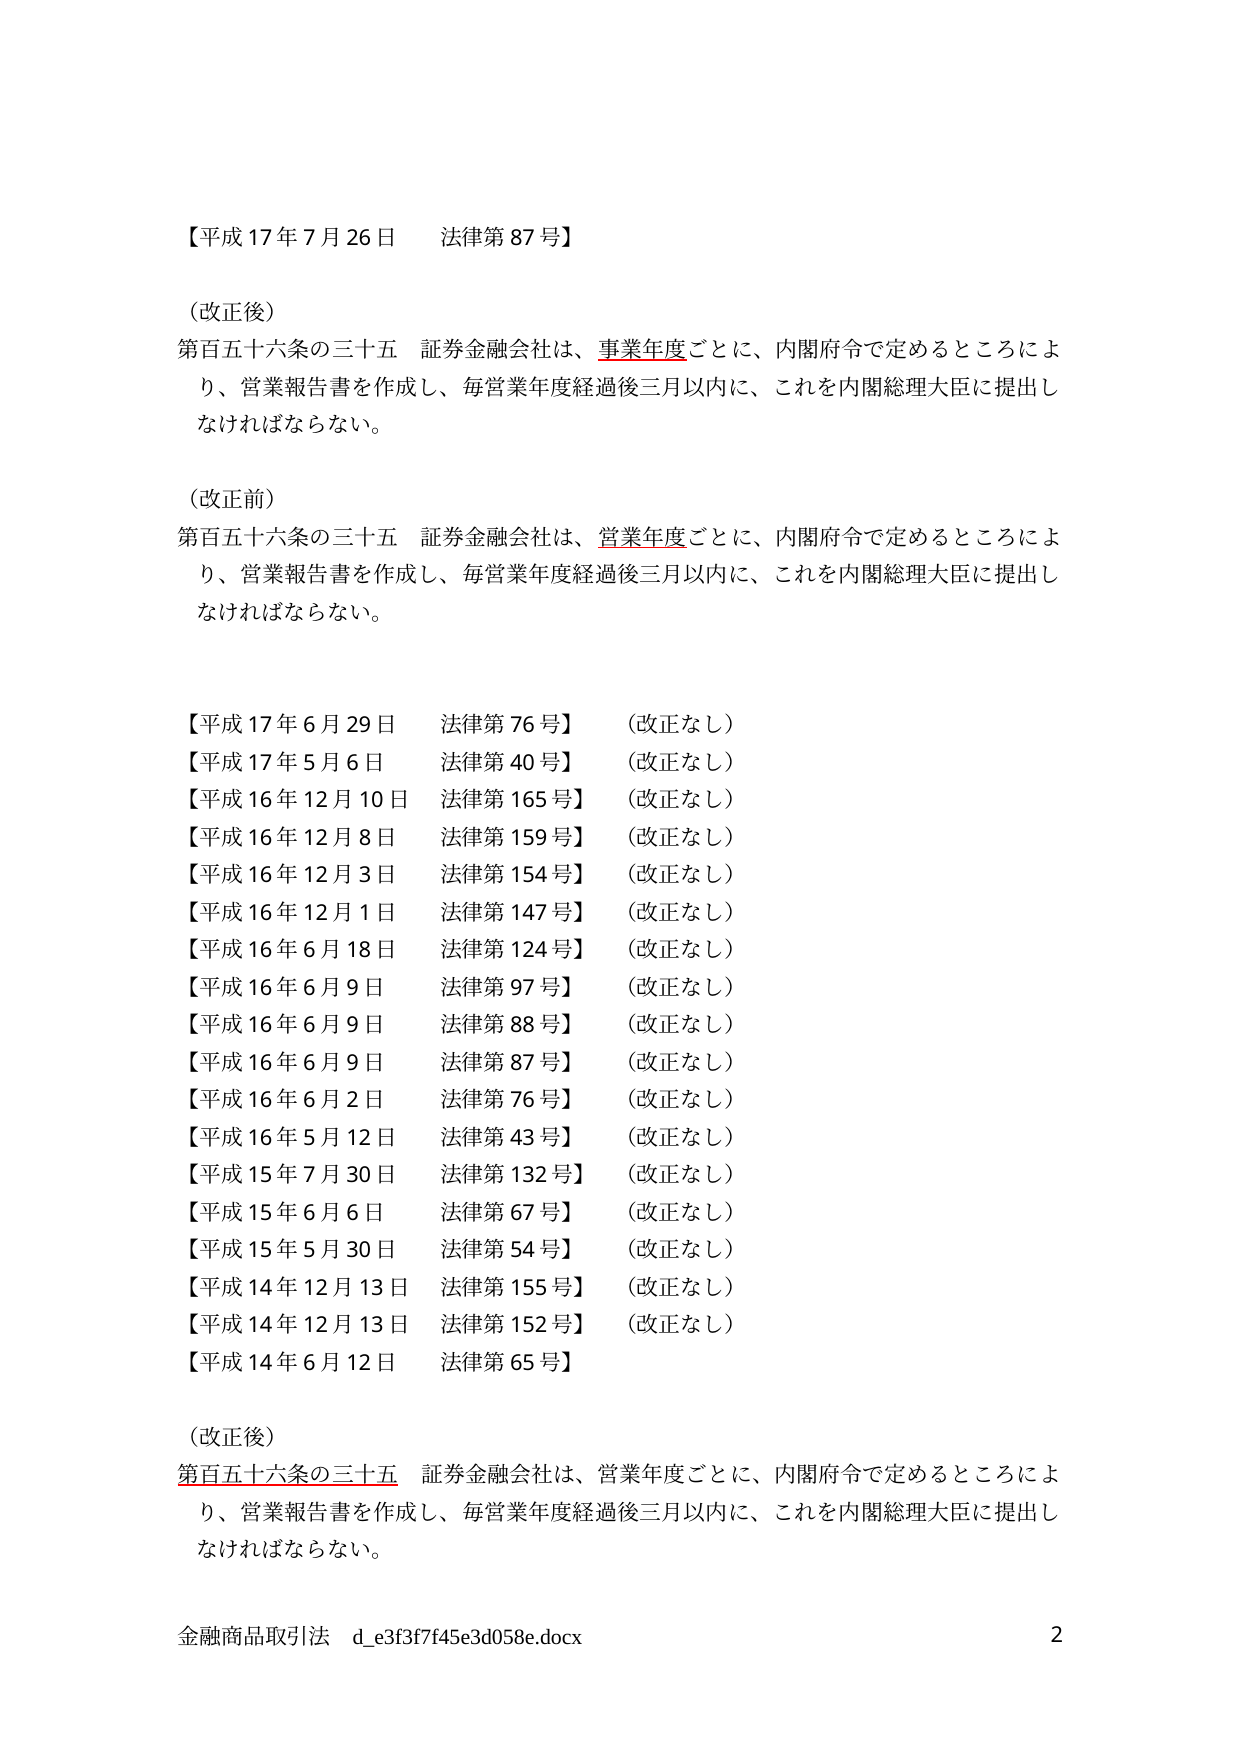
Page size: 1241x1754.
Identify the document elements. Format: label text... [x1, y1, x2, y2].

text 第百五十六条の三十五 証券金融会社は、営業年度ごとに、内閣府令で定めるところにより、営業報告書を作成し、毎営業年度経過後三月以内に、これを内閣総理大臣に提出しなければならない。 [177, 517, 1063, 629]
text 【平成16年5月12日 法律第43号】 （改正なし） [177, 1117, 1063, 1154]
text 【平成16年6月9日 法律第97号】 （改正なし） [177, 967, 1063, 1004]
text 【平成16年6月18日 法律第124号】 （改正なし） [177, 929, 1063, 967]
text （改正後） [177, 292, 1063, 329]
text （改正前） [177, 479, 1063, 517]
text 【平成16年12月3日 法律第154号】 （改正なし） [177, 854, 1063, 892]
text 【平成16年6月9日 法律第87号】 （改正なし） [177, 1042, 1063, 1079]
text （改正後） [177, 1417, 1063, 1454]
text 【平成16年6月9日 法律第88号】 （改正なし） [177, 1004, 1063, 1042]
text 【平成16年6月2日 法律第76号】 （改正なし） [177, 1079, 1063, 1117]
text 【平成15年5月30日 法律第54号】 （改正なし） [177, 1229, 1063, 1267]
text 第百五十六条の三十五 証券金融会社は、事業年度ごとに、内閣府令で定めるところにより、営業報告書を作成し、毎営業年度経過後三月以内に、これを内閣総理大臣に提出しなければならない。 [177, 329, 1063, 442]
text 【平成14年12月13日 法律第152号】 （改正なし） [177, 1304, 1063, 1342]
text 【平成15年7月30日 法律第132号】 （改正なし） [177, 1154, 1063, 1192]
text 第百五十六条の三十五 証券金融会社は、営業年度ごとに、内閣府令で定めるところにより、営業報告書を作成し、毎営業年度経過後三月以内に、これを内閣総理大臣に提出しなければならない。 [177, 1454, 1063, 1567]
text 【平成17年7月26日 法律第87号】 [177, 217, 1063, 254]
text 【平成16年12月8日 法律第159号】 （改正なし） [177, 817, 1063, 854]
text 【平成15年6月6日 法律第67号】 （改正なし） [177, 1192, 1063, 1229]
text 【平成16年12月10日 法律第165号】 （改正なし） [177, 779, 1063, 817]
text 【平成16年12月1日 法律第147号】 （改正なし） [177, 892, 1063, 929]
text 【平成17年6月29日 法律第76号】 （改正なし） [177, 704, 1063, 742]
text 【平成14年6月12日 法律第65号】 [177, 1342, 1063, 1379]
text 【平成17年5月6日 法律第40号】 （改正なし） [177, 742, 1063, 779]
text 【平成14年12月13日 法律第155号】 （改正なし） [177, 1267, 1063, 1304]
